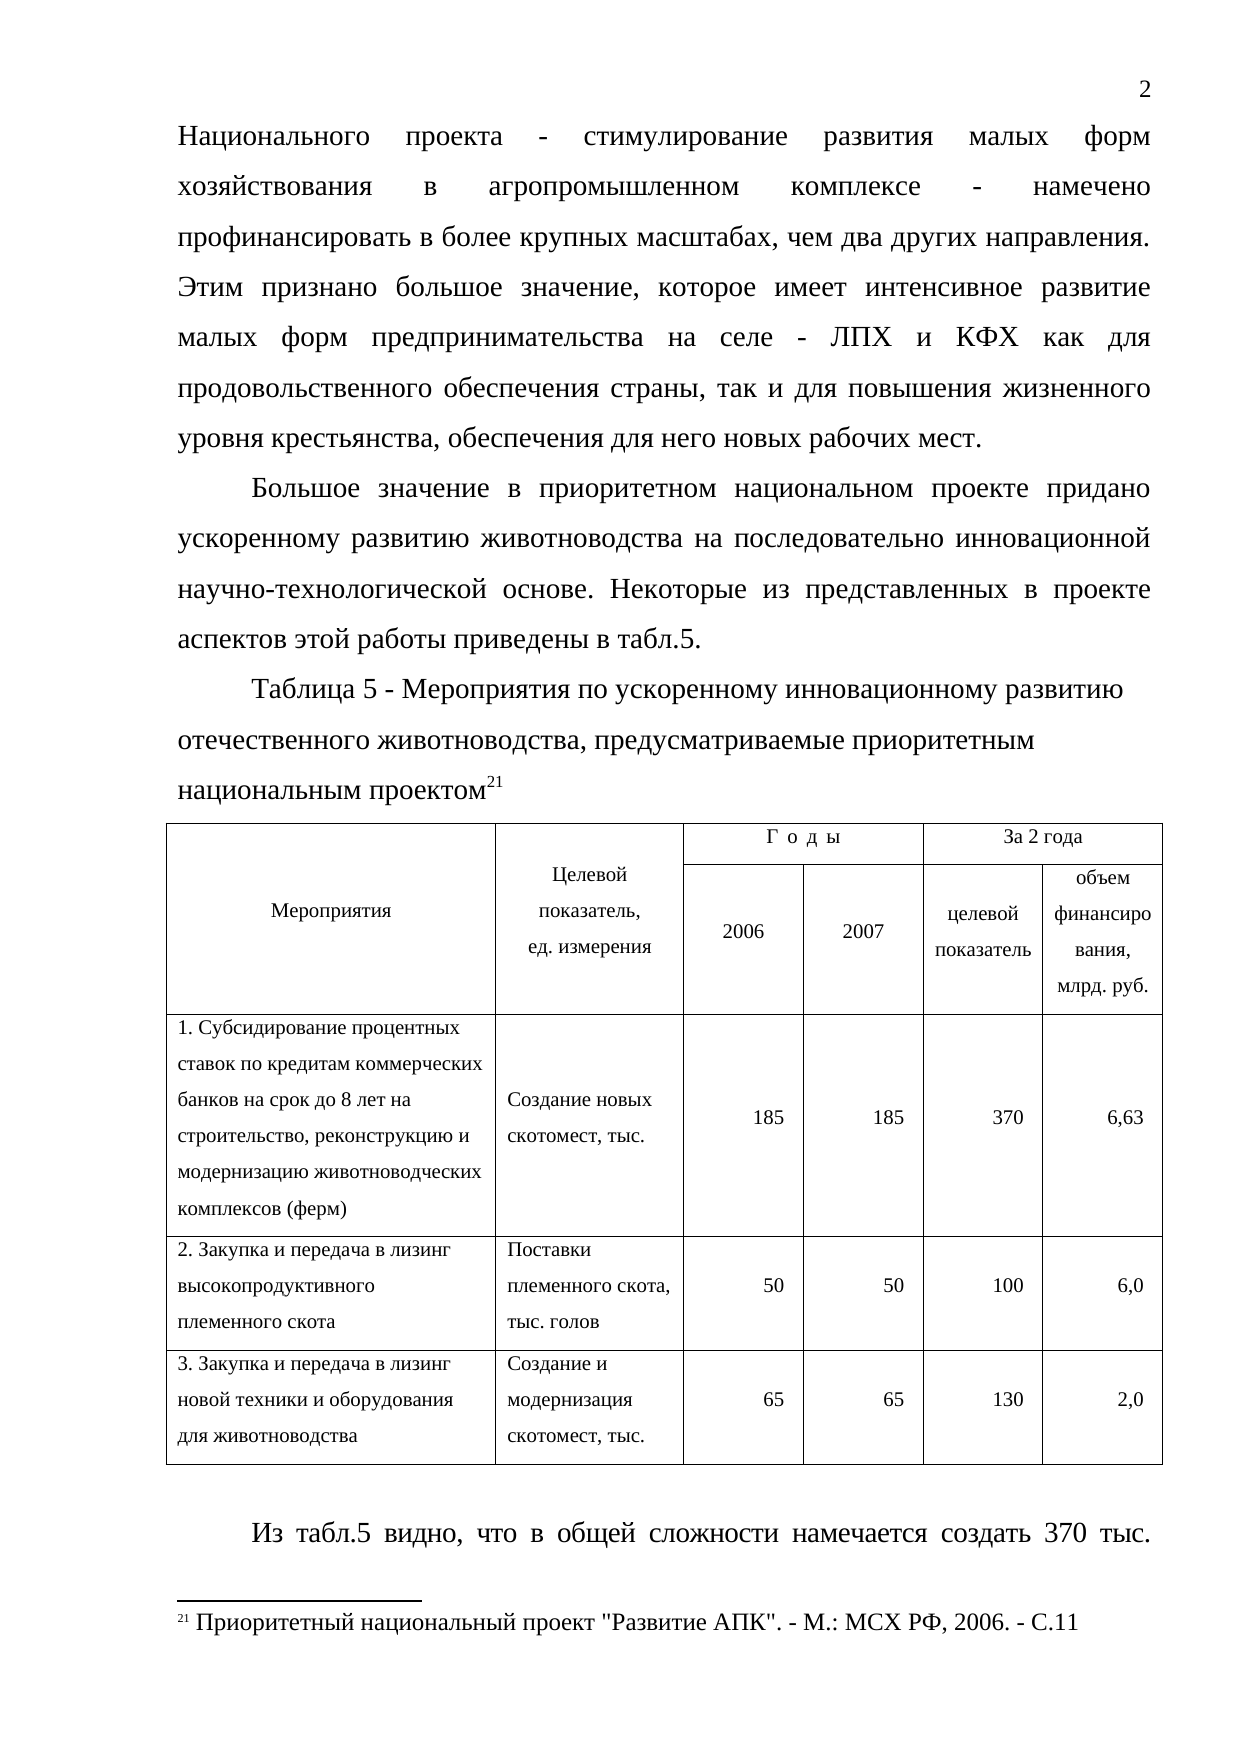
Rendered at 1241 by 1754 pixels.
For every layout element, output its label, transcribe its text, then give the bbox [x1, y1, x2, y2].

table_cell 370 [924, 1015, 1042, 1236]
table_cell объем финансирования, млрд. руб. [1043, 865, 1162, 1014]
table_cell Создание новых скотомест, тыс. [496, 1015, 683, 1236]
table_cell 1. Субсидирование процентных ставок по кредитам коммерческих банков на срок до 8 лет на строительство, реконструкцию и модернизацию животноводческих комплексов (ферм) [167, 1015, 495, 1236]
table_header Мероприятия [167, 824, 495, 1014]
table_cell 2,0 [1043, 1351, 1162, 1464]
table_cell 2006 [684, 865, 803, 1014]
table_cell 130 [924, 1351, 1042, 1464]
text Таблица 5 - Мероприятия по ускоренному инновационному развитию отечественного животноводства, предусматриваемые приоритетным национальным проектом [177, 672, 1152, 806]
table_cell 2. Закупка и передача в лизинг высокопродуктивного племенного скота [167, 1237, 495, 1350]
table_header За 2 года [924, 824, 1162, 864]
table_cell целевой показатель [924, 865, 1042, 1014]
table_header Годы [684, 824, 923, 864]
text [177, 1515, 1152, 1549]
table_cell 185 [684, 1015, 803, 1236]
table_cell Создание и модернизация скотомест, тыс. [496, 1351, 683, 1464]
table_cell 6,63 [1043, 1015, 1162, 1236]
table_cell 2007 [804, 865, 923, 1014]
table_cell 100 [924, 1237, 1042, 1350]
table_cell 6,0 [1043, 1237, 1162, 1350]
table_cell Поставки племенного скота, тыс. голов [496, 1237, 683, 1350]
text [177, 118, 1152, 453]
table_cell 50 [804, 1237, 923, 1350]
table_cell 65 [684, 1351, 803, 1464]
text Большое значение в приоритетном национальном проекте придано ускоренному развитию животноводства на последовательно инновационной научно-технологической основе. Некоторые из представленных в проекте аспектов этой работы приведены в табл.5. [177, 470, 1152, 655]
table_cell 3. Закупка и передача в лизинг новой техники и оборудования для животноводства [167, 1351, 495, 1464]
table_cell 50 [684, 1237, 803, 1350]
table_cell 65 [804, 1351, 923, 1464]
table_cell 185 [804, 1015, 923, 1236]
table_header Целевой показатель, ед. измерения [496, 824, 683, 1014]
